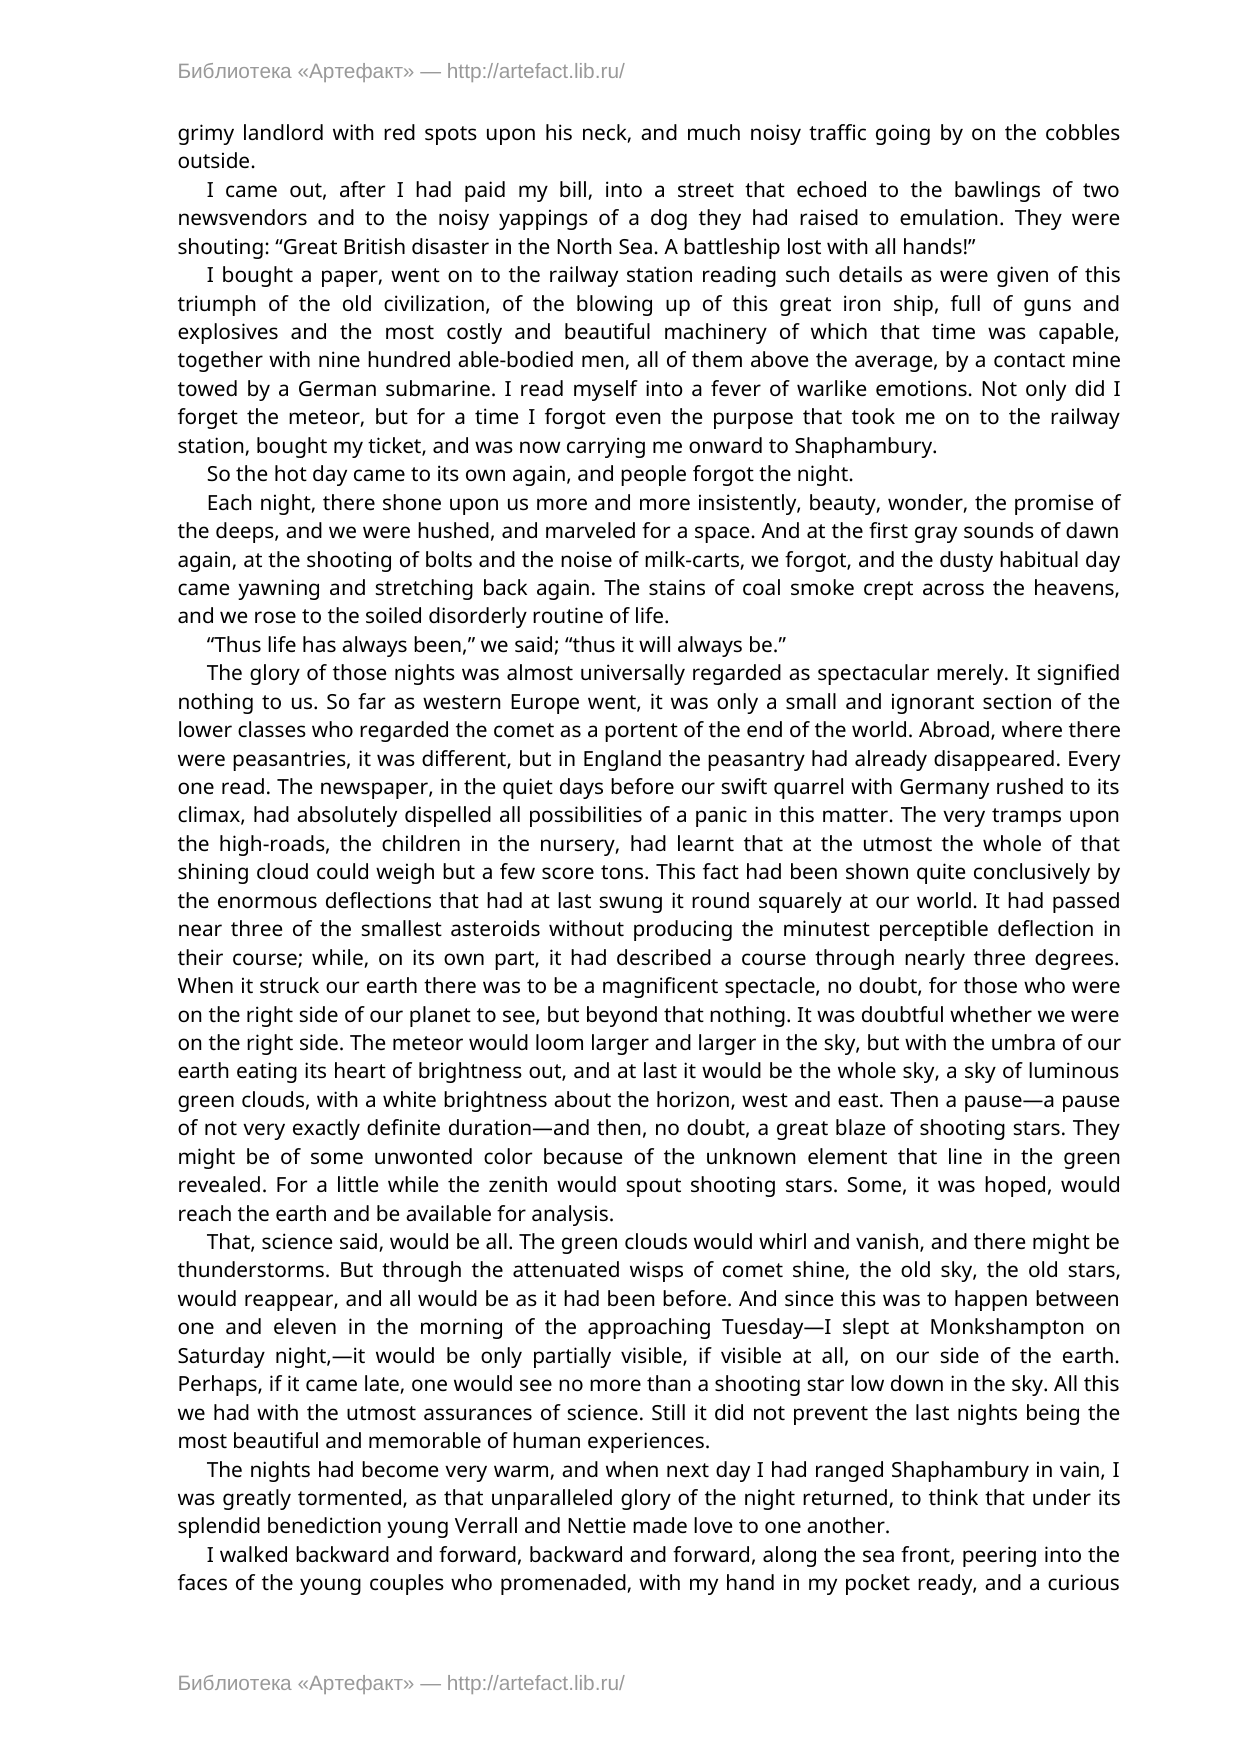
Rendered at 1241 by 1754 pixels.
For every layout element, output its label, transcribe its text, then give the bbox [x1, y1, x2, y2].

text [177, 118, 1122, 175]
text That, science said, would be all. The green clouds would whirl and vanish, and there might be thunderstorms. But through the attenuated wisps of comet shine, the old sky, the old stars, would reappear, and all would be as it had been before. And since this was to happen between one and eleven in the morning of the approaching Tuesday—I slept at Monkshampton on Saturday night,—it would be only partially visible, if visible at all, on our side of the earth. Perhaps, if it came late, one would see no more than a shooting star low down in the sky. All this we had with the utmost assurances of science. Still it did not prevent the last nights being the most beautiful and memorable of human experiences. [177, 1227, 1122, 1455]
text The glory of those nights was almost universally regarded as spectacular merely. It signified nothing to us. So far as western Europe went, it was only a small and ignorant section of the lower classes who regarded the comet as a portent of the end of the world. Abroad, where there were peasantries, it was different, but in England the peasantry had already disappeared. Every one read. The newspaper, in the quiet days before our swift quarrel with Germany rushed to its climax, had absolutely dispelled all possibilities of a panic in this matter. The very tramps upon the high-roads, the children in the nursery, had learnt that at the utmost the whole of that shining cloud could weigh but a few score tons. This fact had been shown quite conclusively by the enormous deflections that had at last swung it round squarely at our world. It had passed near three of the smallest asteroids without producing the minutest perceptible deflection in their course; while, on its own part, it had described a course through nearly three degrees. When it struck our earth there was to be a magnificent spectacle, no doubt, for those who were on the right side of our planet to see, but beyond that nothing. It was doubtful whether we were on the right side. The meteor would loom larger and larger in the sky, but with the umbra of our earth eating its heart of brightness out, and at last it would be the whole sky, a sky of luminous green clouds, with a white brightness about the horizon, west and east. Then a pause—a pause of not very exactly definite duration—and then, no doubt, a great blaze of shooting stars. They might be of some unwonted color because of the unknown element that line in the green revealed. For a little while the zenith would spout shooting stars. Some, it was hoped, would reach the earth and be available for analysis. [177, 658, 1122, 1227]
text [177, 1540, 1122, 1597]
text I came out, after I had paid my bill, into a street that echoed to the bawlings of two newsvendors and to the noisy yappings of a dog they had raised to emulation. They were shouting: “Great British disaster in the North Sea. A battleship lost with all hands!” [177, 175, 1122, 260]
text “Thus life has always been,” we said; “thus it will always be.” [177, 630, 1122, 658]
text I bought a paper, went on to the railway station reading such details as were given of this triumph of the old civilization, of the blowing up of this great iron ship, full of guns and explosives and the most costly and beautiful machinery of which that time was capable, together with nine hundred able-bodied men, all of them above the average, by a contact mine towed by a German submarine. I read myself into a fever of warlike emotions. Not only did I forget the meteor, but for a time I forgot even the purpose that took me on to the railway station, bought my ticket, and was now carrying me onward to Shaphambury. [177, 260, 1122, 459]
text The nights had become very warm, and when next day I had ranged Shaphambury in vain, I was greatly tormented, as that unparalleled glory of the night returned, to think that under its splendid benediction young Verrall and Nettie made love to one another. [177, 1455, 1122, 1540]
text So the hot day came to its own again, and people forgot the night. [177, 459, 1122, 488]
text Each night, there shone upon us more and more insistently, beauty, wonder, the promise of the deeps, and we were hushed, and marveled for a space. And at the first gray sounds of dawn again, at the shooting of bolts and the noise of milk-carts, we forgot, and the dusty habitual day came yawning and stretching back again. The stains of coal smoke crept across the heavens, and we rose to the soiled disorderly routine of life. [177, 488, 1122, 630]
